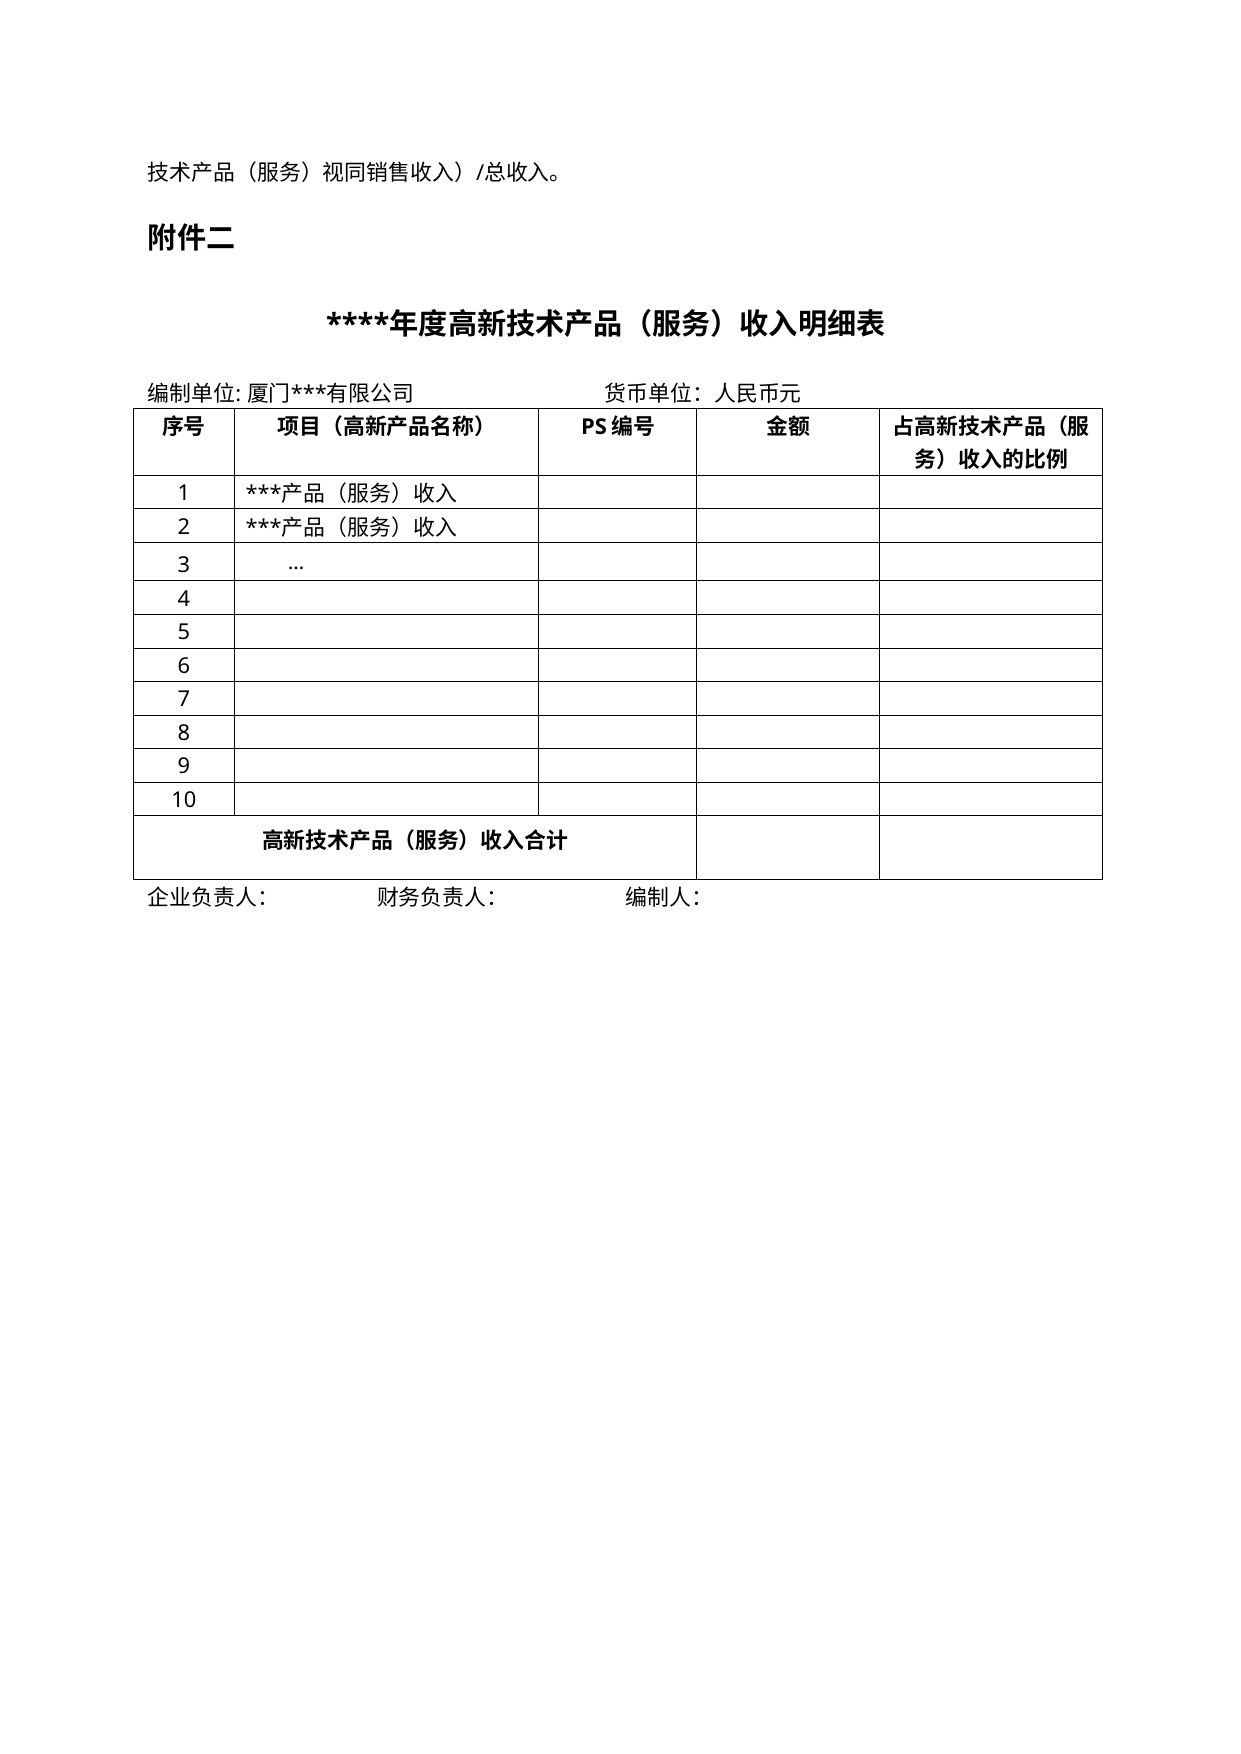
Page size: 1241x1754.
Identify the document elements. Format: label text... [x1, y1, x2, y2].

table_header 金额 [697, 409, 879, 475]
table_cell [235, 749, 538, 782]
table_cell [880, 682, 1102, 714]
table_cell [697, 682, 879, 714]
table_cell [880, 581, 1102, 614]
table_cell 2 [134, 509, 234, 542]
table_cell ***产品（服务）收入 [235, 476, 538, 508]
table_cell [539, 783, 696, 815]
table_cell [880, 749, 1102, 782]
text 编制单位: 厦门***有限公司 货币单位：人民币元 [148, 375, 1139, 408]
table_cell [880, 509, 1102, 542]
table_cell [880, 543, 1102, 580]
table_cell [235, 682, 538, 714]
table_cell [697, 543, 879, 580]
table_cell [697, 749, 879, 782]
table_cell [539, 615, 696, 647]
table_cell [539, 682, 696, 714]
table_cell [880, 716, 1102, 748]
table_cell [697, 649, 879, 681]
table_cell [697, 509, 879, 542]
table_cell [539, 509, 696, 542]
table_cell [880, 476, 1102, 508]
table_cell 高新技术产品（服务）收入合计 [134, 816, 696, 879]
table_cell [235, 716, 538, 748]
table_cell [697, 615, 879, 647]
table_cell [880, 615, 1102, 647]
table_cell 8 [134, 716, 234, 748]
table_cell 7 [134, 682, 234, 714]
table_cell [697, 476, 879, 508]
table_cell [697, 816, 879, 879]
table_cell [880, 649, 1102, 681]
table_cell 3 [134, 543, 234, 580]
table_cell 9 [134, 749, 234, 782]
table_cell 5 [134, 615, 234, 647]
table_cell [880, 816, 1102, 879]
table_cell [235, 783, 538, 815]
table_header 占高新技术产品（服务）收入的比例 [880, 409, 1102, 475]
table_cell [697, 581, 879, 614]
table_cell [539, 476, 696, 508]
table_cell [235, 581, 538, 614]
table_cell ***产品（服务）收入 [235, 509, 538, 542]
table_cell [880, 783, 1102, 815]
table_cell [539, 716, 696, 748]
text 附件二 [148, 203, 1092, 268]
table_header 项目（高新产品名称） [235, 409, 538, 475]
table_cell 1 [134, 476, 234, 508]
table_header 序号 [134, 409, 234, 475]
text 企业负责人： 财务负责人： 编制人： [148, 880, 1092, 912]
table_cell [697, 716, 879, 748]
table_cell [697, 783, 879, 815]
table_cell [539, 649, 696, 681]
table_cell 6 [134, 649, 234, 681]
text ****年度高新技术产品（服务）收入明细表 [118, 289, 1092, 354]
table_cell [235, 649, 538, 681]
table_cell [539, 543, 696, 580]
table_cell [539, 581, 696, 614]
table_cell 10 [134, 783, 234, 815]
table_cell [235, 615, 538, 647]
table_cell … [235, 543, 538, 580]
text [148, 155, 1141, 187]
table_cell 4 [134, 581, 234, 614]
table_cell [539, 749, 696, 782]
table_header PS编号 [539, 409, 696, 475]
